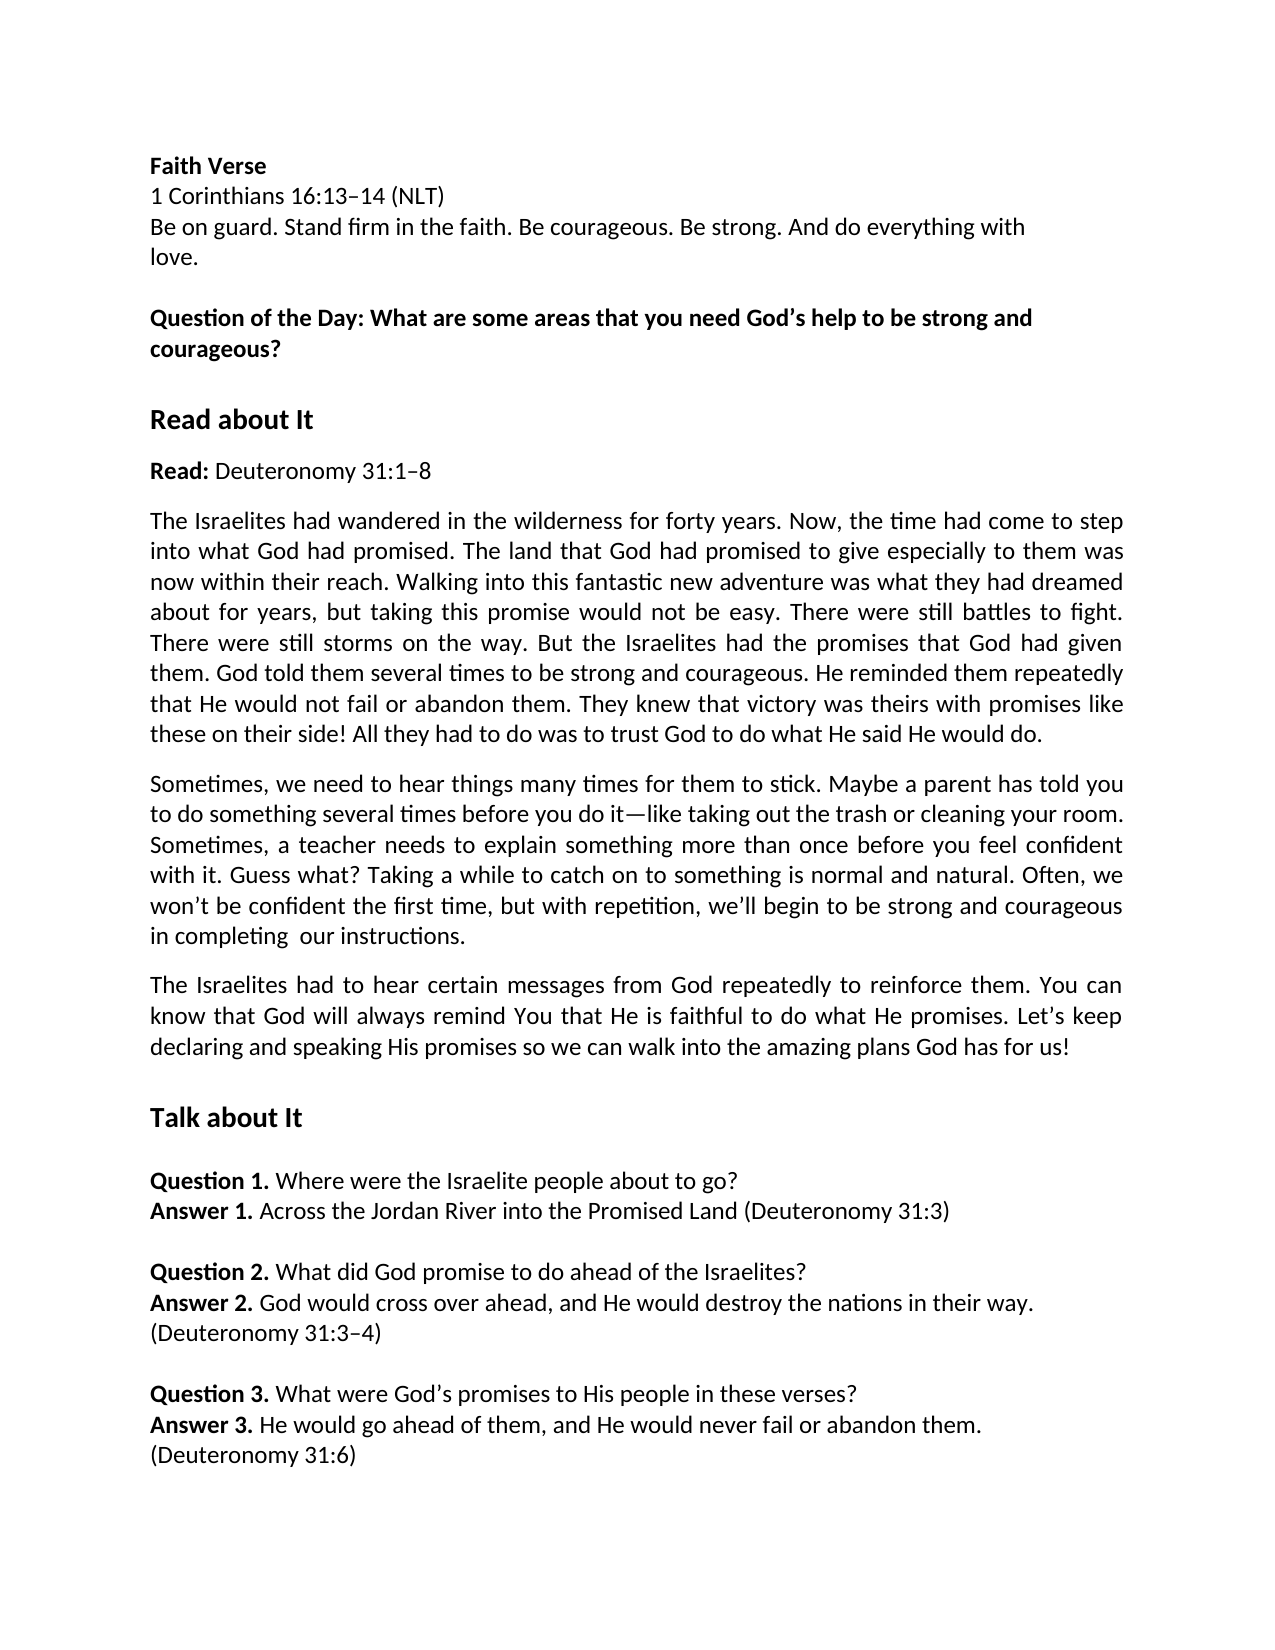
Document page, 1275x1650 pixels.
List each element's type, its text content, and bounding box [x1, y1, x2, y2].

text Read: Deuteronomy 31:1–8 [150, 456, 1125, 486]
text The Israelites had to hear certain messages from God repeatedly to reinforce them. You can know that God will always remind You that He is faithful to do what He promises. Let’s keep declaring and speaking His promises so we can walk into the amazing plans God has for us! [150, 969, 1125, 1061]
table_header Question 1. Where were the Israelite people about to go? Answer 1. Across the Jordan River into the Promised Land (Deuteronomy 31:3) [150, 1134, 1050, 1256]
table_cell Question 2. What did God promise to do ahead of the Israelites? Answer 2. God would cross over ahead, and He would destroy the nations in their way. (Deuteronomy 31:3–4) [150, 1256, 1050, 1378]
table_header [150, 150, 1050, 364]
text Read about It [150, 401, 1125, 437]
text Talk about It [150, 1099, 1125, 1134]
text The Israelites had wandered in the wilderness for forty years. Now, the time had come to step into what God had promised. The land that God had promised to give especially to them was now within their reach. Walking into this fantastic new adventure was what they had dreamed about for years, but taking this promise would not be easy. There were still battles to fight. There were still storms on the way. But the Israelites had the promises that God had given them. God told them several times to be strong and courageous. He reminded them repeatedly that He would not fail or abandon them. They knew that victory was theirs with promises like these on their side! All they had to do was to trust God to do what He said He would do. [150, 505, 1125, 749]
table_cell Question 3. What were God’s promises to His people in these verses? Answer 3. He would go ahead of them, and He would never fail or abandon them. (Deuteronomy 31:6) [150, 1379, 1050, 1470]
text Sometimes, we need to hear things many times for them to stick. Maybe a parent has told you to do something several times before you do it—like taking out the trash or cleaning your room. Sometimes, a teacher needs to explain something more than once before you feel confident with it. Guess what? Taking a while to catch on to something is normal and natural. Often, we won’t be confident the first time, but with repetition, we’ll begin to be strong and courageous in completing our instructions. [150, 768, 1125, 951]
